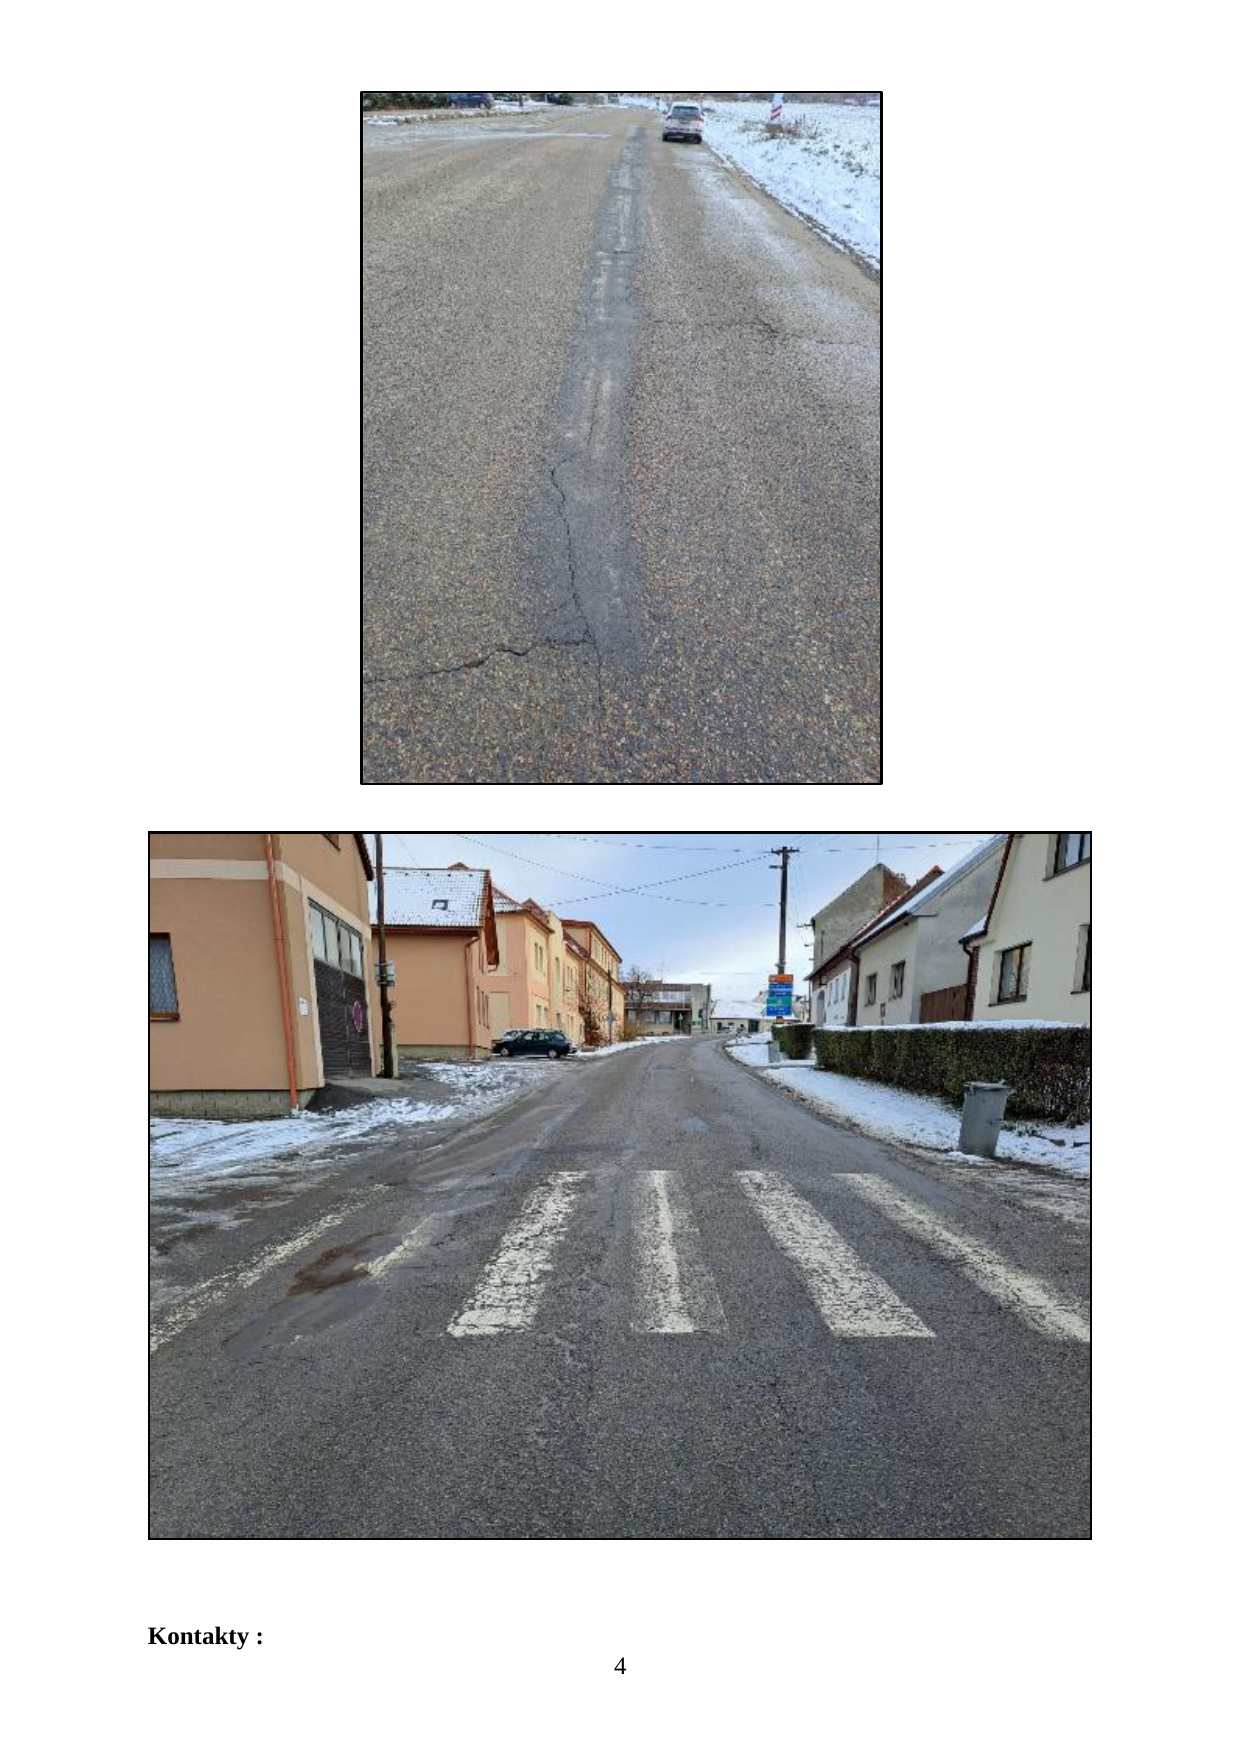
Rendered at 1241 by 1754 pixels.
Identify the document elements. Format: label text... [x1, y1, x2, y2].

picture [150, 834, 1090, 1538]
picture [364, 94, 880, 783]
text Kontakty : [148, 1621, 1092, 1650]
